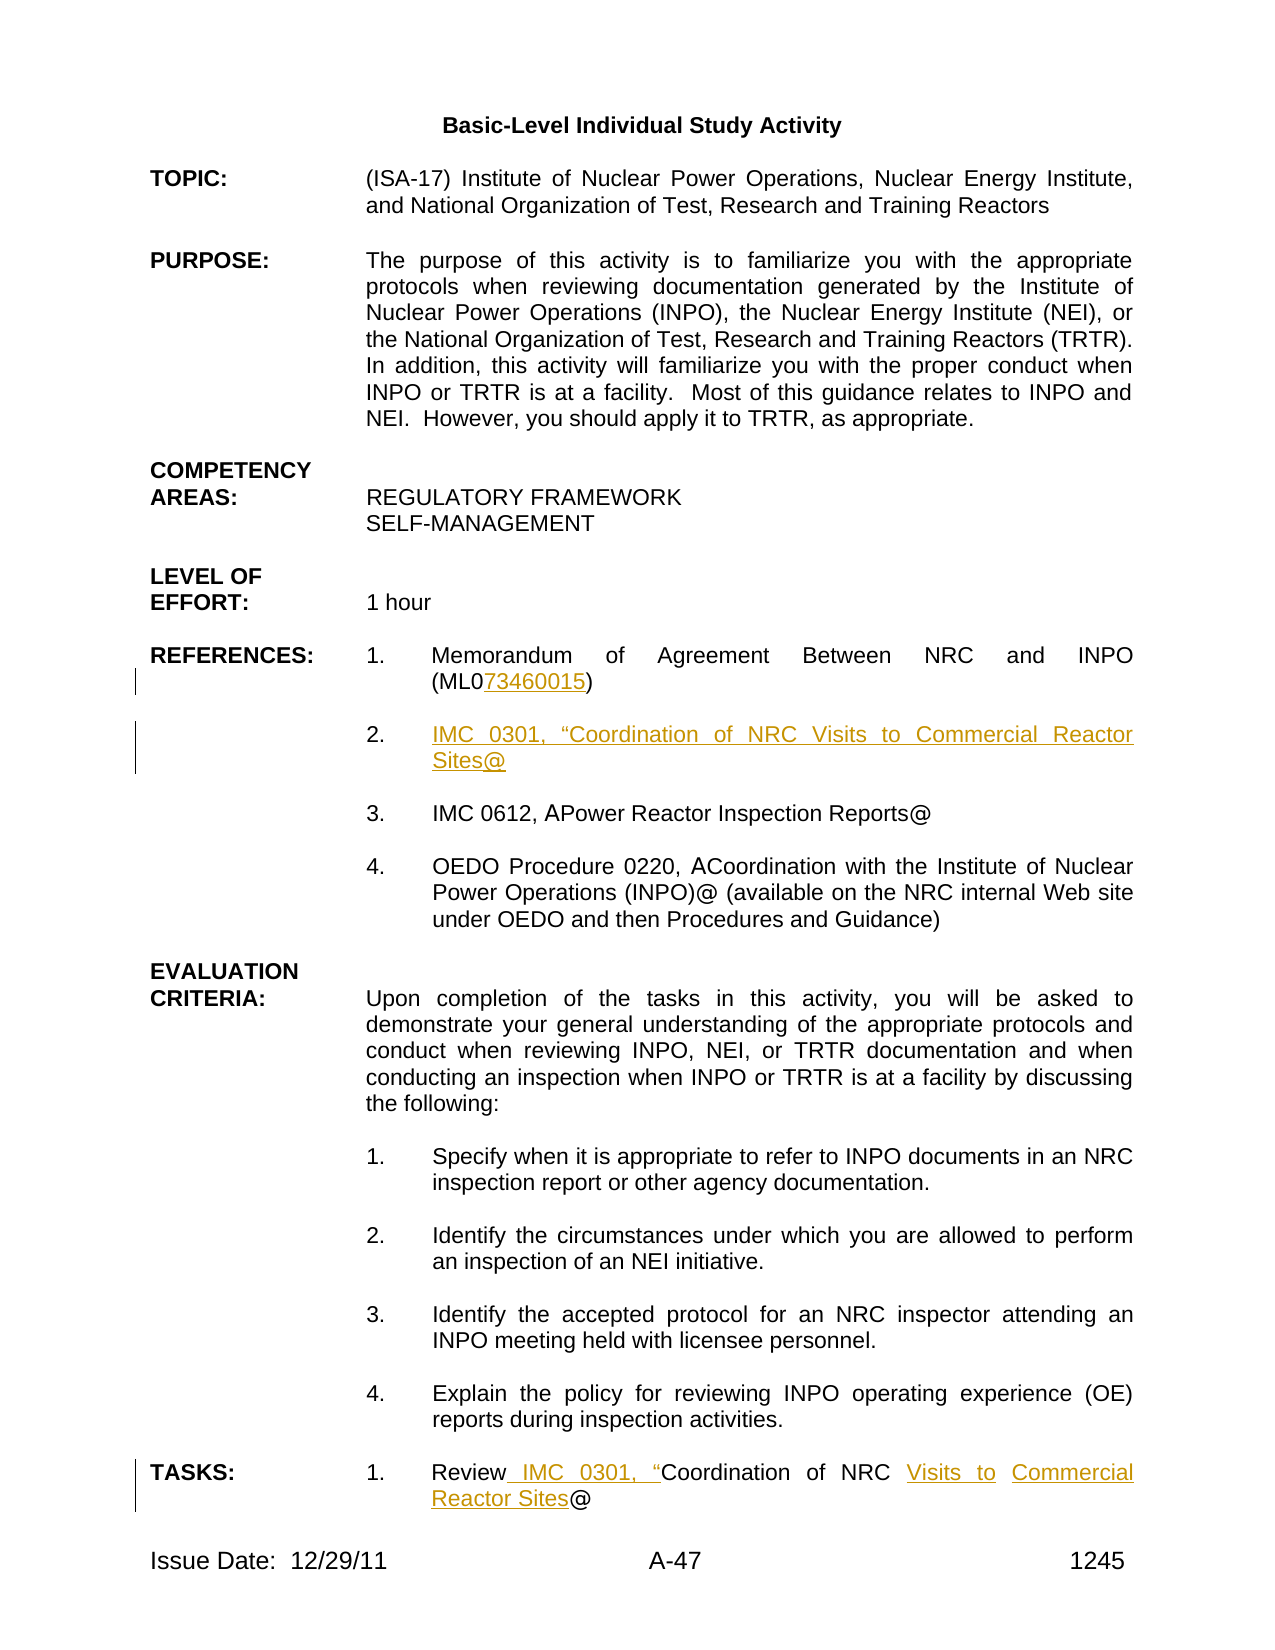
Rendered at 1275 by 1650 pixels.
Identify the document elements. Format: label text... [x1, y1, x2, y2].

text AREAS: REGULATORY FRAMEWORK [150, 484, 1134, 510]
text REFERENCES: 1. Memorandum of Agreement Between NRC and INPO (ML0) [150, 642, 1134, 695]
text EVALUATION [150, 958, 1134, 984]
list Explain the policy for reviewing INPO operating experience (OE) reports during inspection activities. [366, 1380, 1134, 1433]
list Identify the circumstances under which you are allowed to perform an inspection of an NEI initiative. [366, 1222, 1134, 1274]
list Specify when it is appropriate to refer to INPO documents in an NRC inspection report or other agency documentation. [366, 1143, 1134, 1195]
text EFFORT: 1 hour [150, 589, 1134, 616]
text TASKS: 1. ReviewCoordination of NRC [150, 1459, 1134, 1512]
text TOPIC: (ISA-17) Institute of Nuclear Power Operations, Nuclear Energy Institute, and National Organization of Test, Research and Training Reactors [150, 165, 1134, 218]
list Identify the accepted protocol for an NRC inspector attending an INPO meeting held with licensee personnel. [366, 1301, 1134, 1353]
text CRITERIA: Upon completion of the tasks in this activity, you will be asked to demonstrate your general understanding of the appropriate protocols and conduct when reviewing INPO, NEI, or TRTR documentation and when conducting an inspection when INPO or TRTR is at a facility by discussing the following: [150, 984, 1134, 1116]
text LEVEL OF [150, 563, 1134, 589]
text PURPOSE: The purpose of this activity is to familiarize you with the appropriate protocols when reviewing documentation generated by the Institute of Nuclear Power Operations (INPO), the Nuclear Energy Institute (NEI), or the National Organization of Test, Research and Training Reactors (TRTR). In addition, this activity will familiarize you with the proper conduct when INPO or TRTR is at a facility. Most of this guidance relates to INPO and NEI. However, you should apply it to TRTR, as appropriate. [150, 247, 1134, 431]
text SELF-MANAGEMENT [366, 510, 1134, 537]
list OEDO Procedure 0220, Coordination with the Institute of Nuclear Power Operations (INPO) (available on the NRC internal Web site under OEDO and then Procedures and Guidance) [366, 853, 1134, 932]
text Basic-Level Individual Study Activity [150, 112, 1134, 139]
list IMC 0612, Power Reactor Inspection Reports [366, 800, 1134, 826]
text COMPETENCY [150, 457, 1134, 484]
